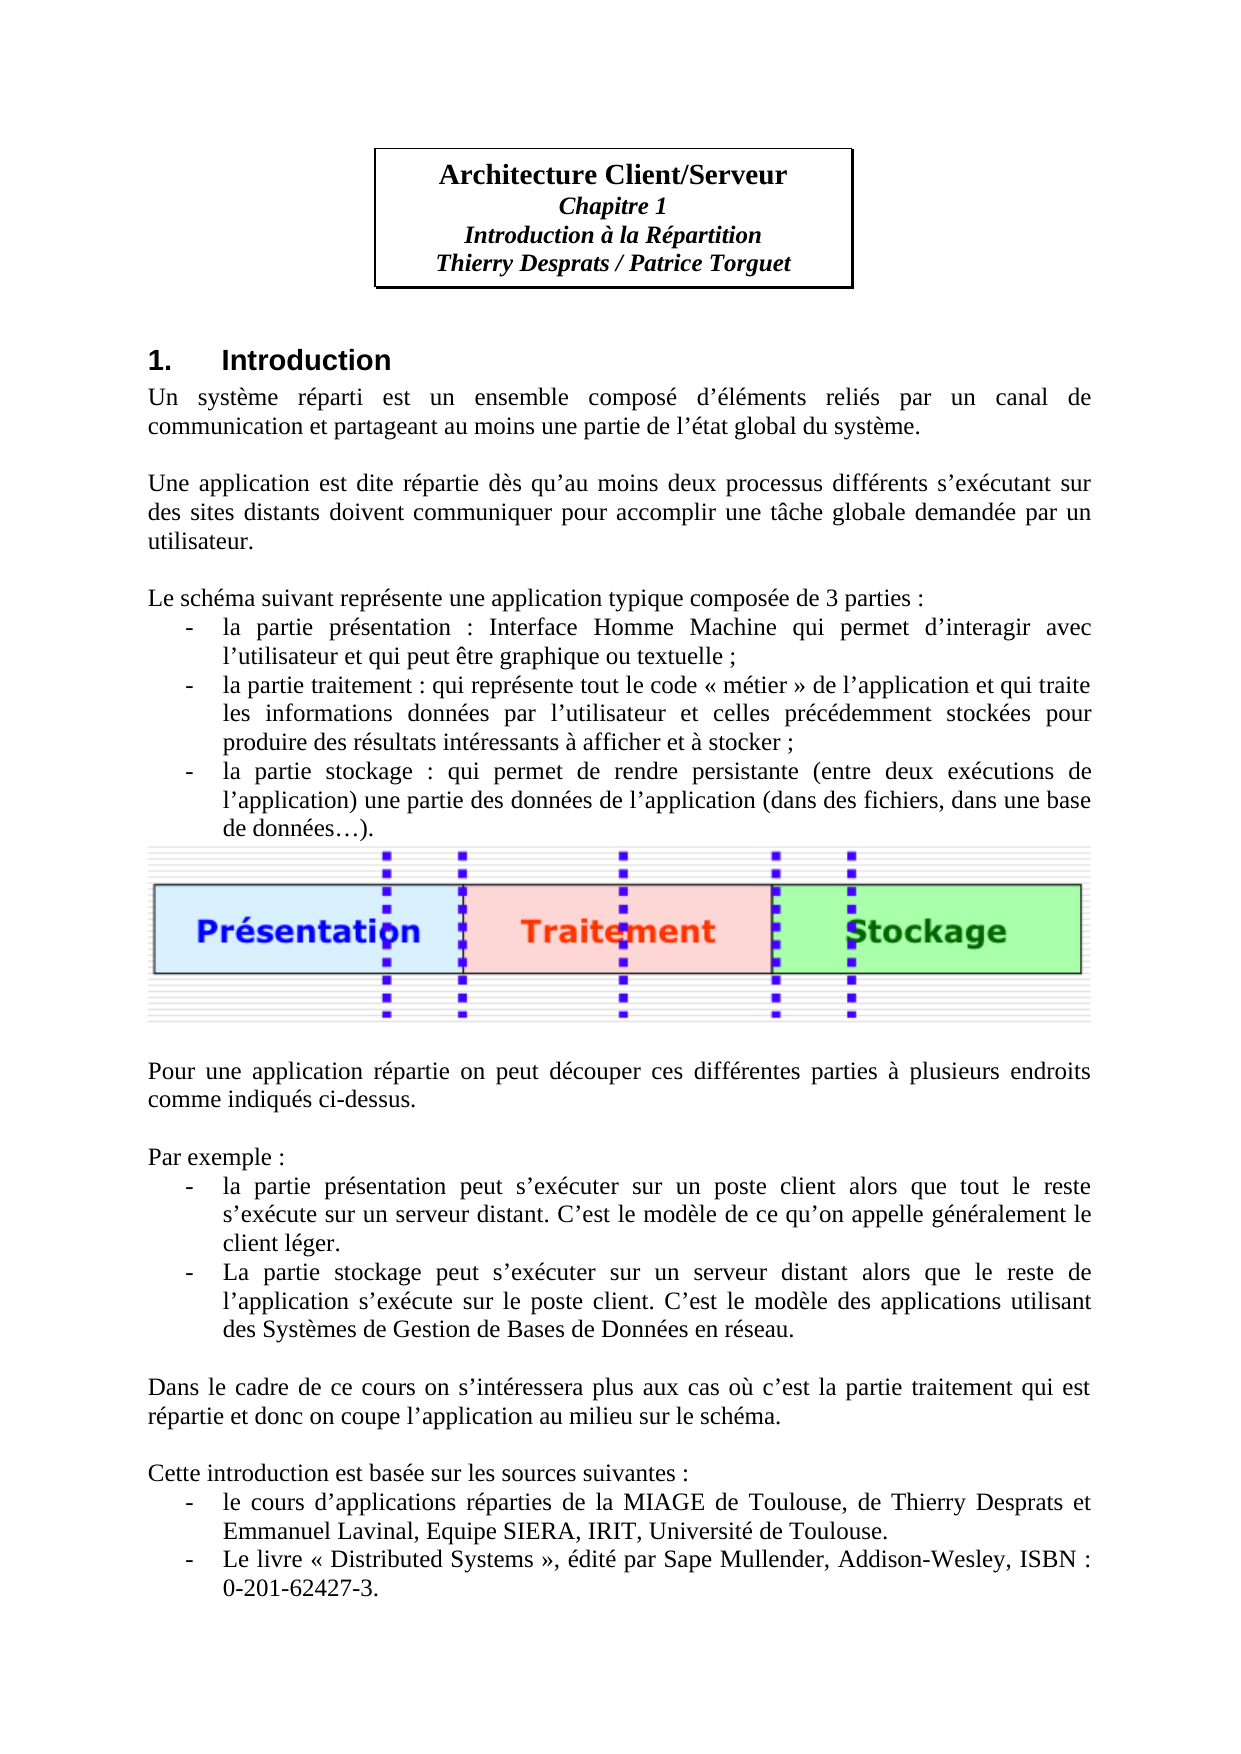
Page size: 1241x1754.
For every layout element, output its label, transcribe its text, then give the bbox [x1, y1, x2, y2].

title Architecture Client/Serveur [376, 149, 851, 181]
list la partie présentation peut s’exécuter sur un poste client alors que tout le reste s’exécute sur un serveur distant. C’est le modèle de ce qu’on appelle généralement le client léger. [185, 1171, 1093, 1257]
text Dans le cadre de ce cours on s’intéressera plus aux cas où c’est la partie traitement qui est répartie et donc on coupe l’application au milieu sur le schéma. [148, 1372, 1093, 1429]
text Thierry Desprats / Patrice Torguet [376, 239, 851, 286]
text Un système réparti est un ensemble composé d’éléments reliés par un canal de communication et partageant au moins une partie de l’état global du système. [148, 382, 1093, 440]
list la partie traitement : qui représente tout le code « métier » de l’application et qui traite les informations données par l’utilisateur et celles précédemment stockées pour produire des résultats intéressants à afficher et à stocker ; [185, 670, 1093, 756]
subtitle Introduction [148, 342, 1093, 376]
list la partie stockage : qui permet de rendre persistante (entre deux exécutions de l’application) une partie des données de l’application (dans des fichiers, dans une base de données…). [185, 756, 1093, 842]
text Introduction à la Répartition [376, 210, 851, 239]
text Chapitre 1 [376, 181, 851, 210]
text Par exemple : [148, 1142, 1093, 1171]
text Une application est dite répartie dès qu’au moins deux processus différents s’exécutant sur des sites distants doivent communiquer pour accomplir une tâche globale demandée par un utilisateur. [148, 468, 1093, 555]
text Le schéma suivant représente une application typique composée de 3 parties : [148, 583, 1093, 612]
picture [147, 842, 1091, 1027]
list La partie stockage peut s’exécuter sur un serveur distant alors que le reste de l’application s’exécute sur le poste client. C’est le modèle des applications utilisant des Systèmes de Gestion de Bases de Données en réseau. [185, 1257, 1093, 1343]
list le cours d’applications réparties de la MIAGE de Toulouse, de Thierry Desprats et Emmanuel Lavinal, Equipe SIERA, IRIT, Université de Toulouse. [185, 1487, 1093, 1544]
list Le livre « Distributed Systems », édité par Sape Mullender, Addison-Wesley, ISBN : 0-201-62427-3. [185, 1544, 1093, 1602]
text Cette introduction est basée sur les sources suivantes : [148, 1458, 1093, 1487]
list la partie présentation : Interface Homme Machine qui permet d’interagir avec l’utilisateur et qui peut être graphique ou textuelle ; [185, 612, 1093, 670]
text Pour une application répartie on peut découper ces différentes parties à plusieurs endroits comme indiqués ci-dessus. [148, 1056, 1093, 1113]
